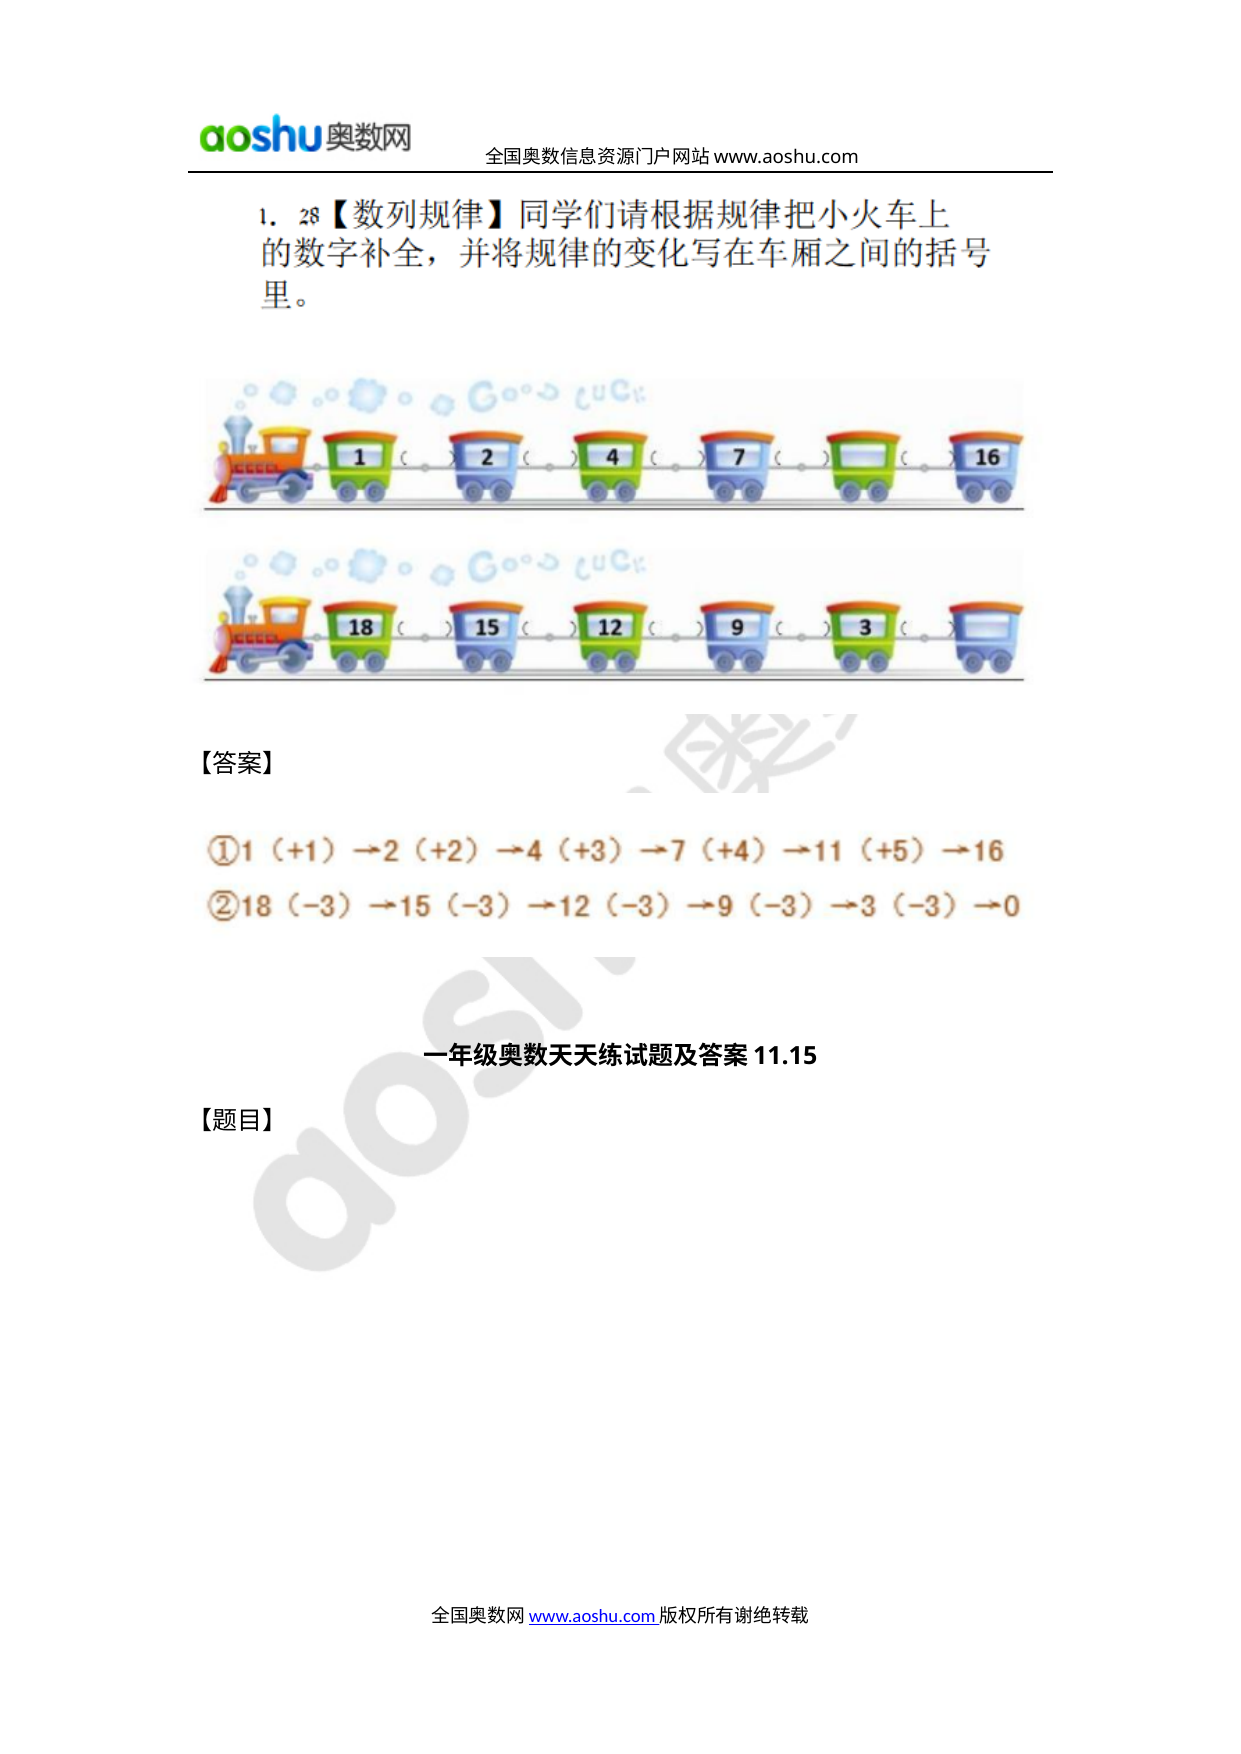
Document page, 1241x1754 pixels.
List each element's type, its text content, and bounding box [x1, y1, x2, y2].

text 【答案】 [187, 729, 1053, 793]
picture [187, 88, 485, 164]
text 一年级奥数天天练试题及答案11.15 [187, 1021, 1053, 1086]
picture [187, 793, 1053, 1021]
text 【题目】 [187, 1086, 1053, 1151]
picture [187, 1151, 1053, 1338]
picture [187, 176, 1053, 729]
